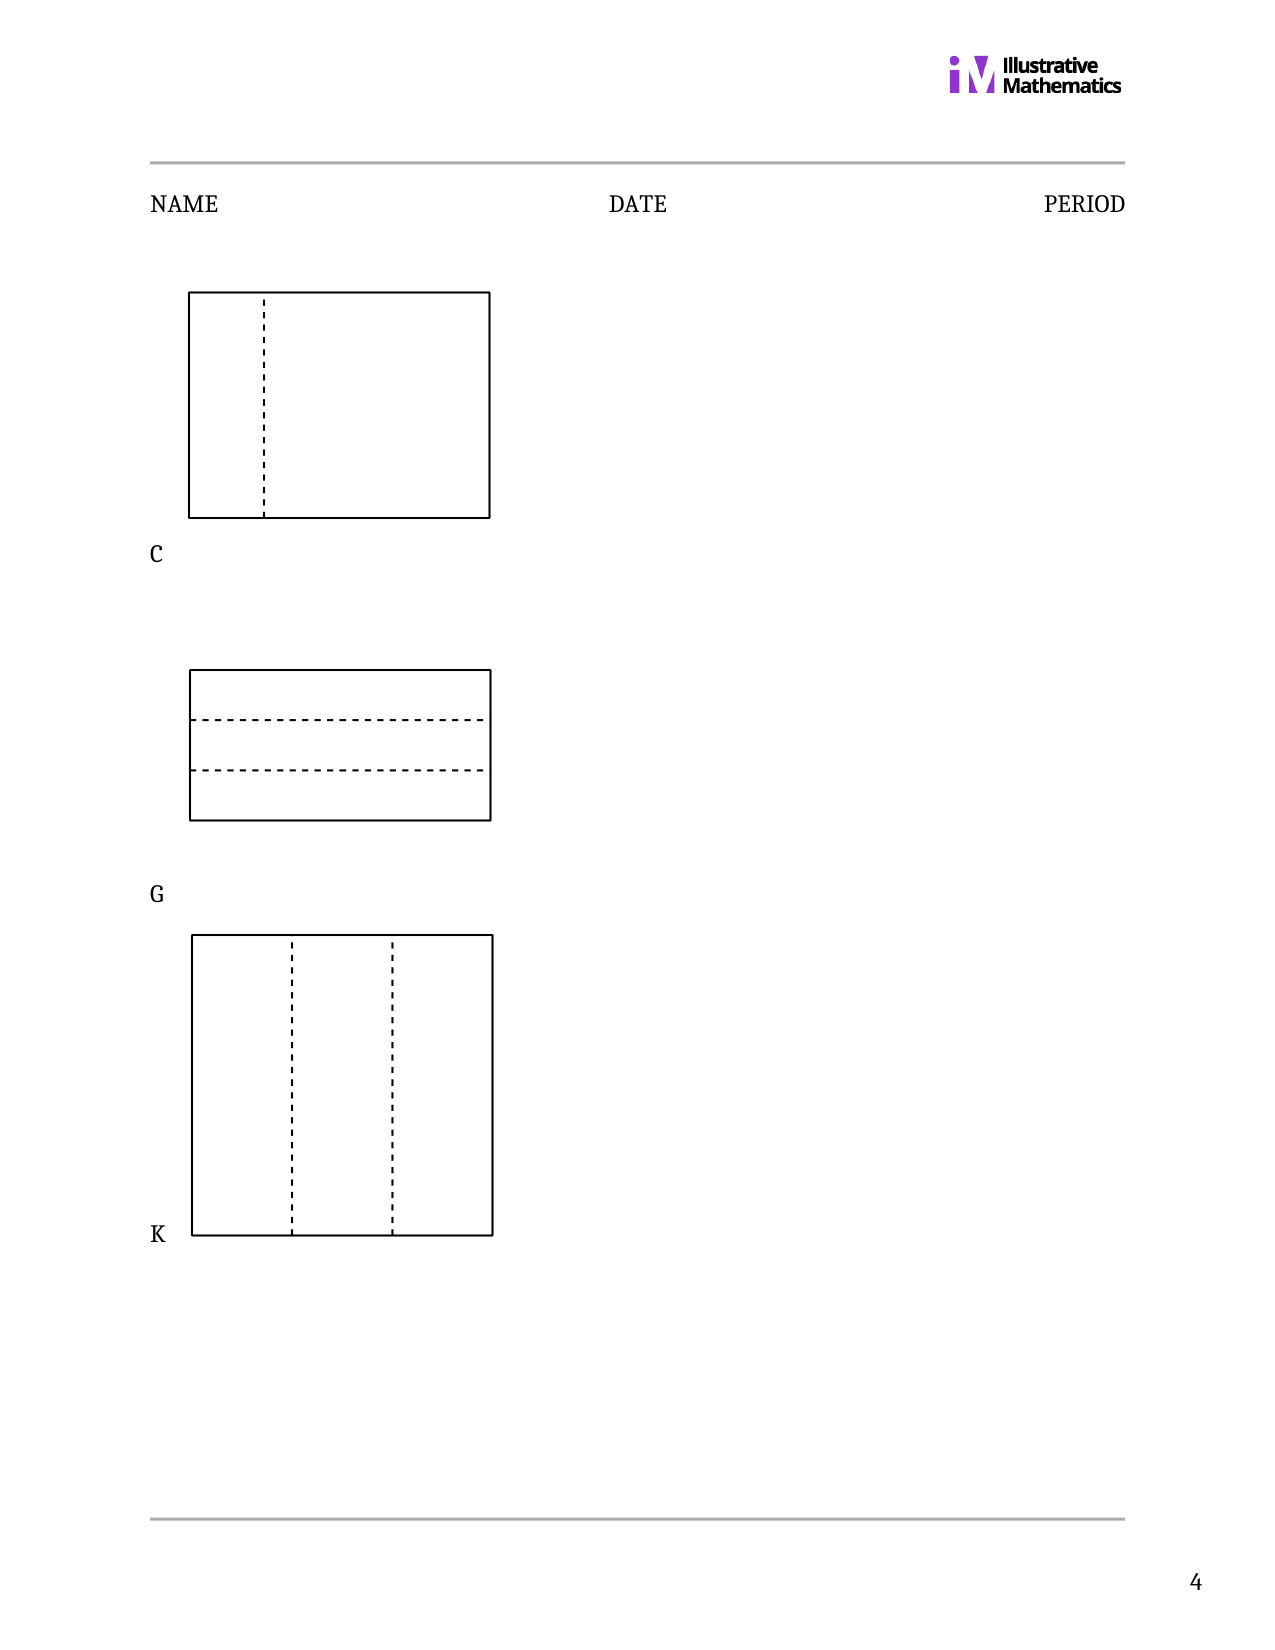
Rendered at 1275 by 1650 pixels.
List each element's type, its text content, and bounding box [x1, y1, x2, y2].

picture [182, 587, 498, 903]
picture [184, 927, 500, 1243]
picture [181, 247, 497, 563]
picture [949, 55, 1121, 93]
